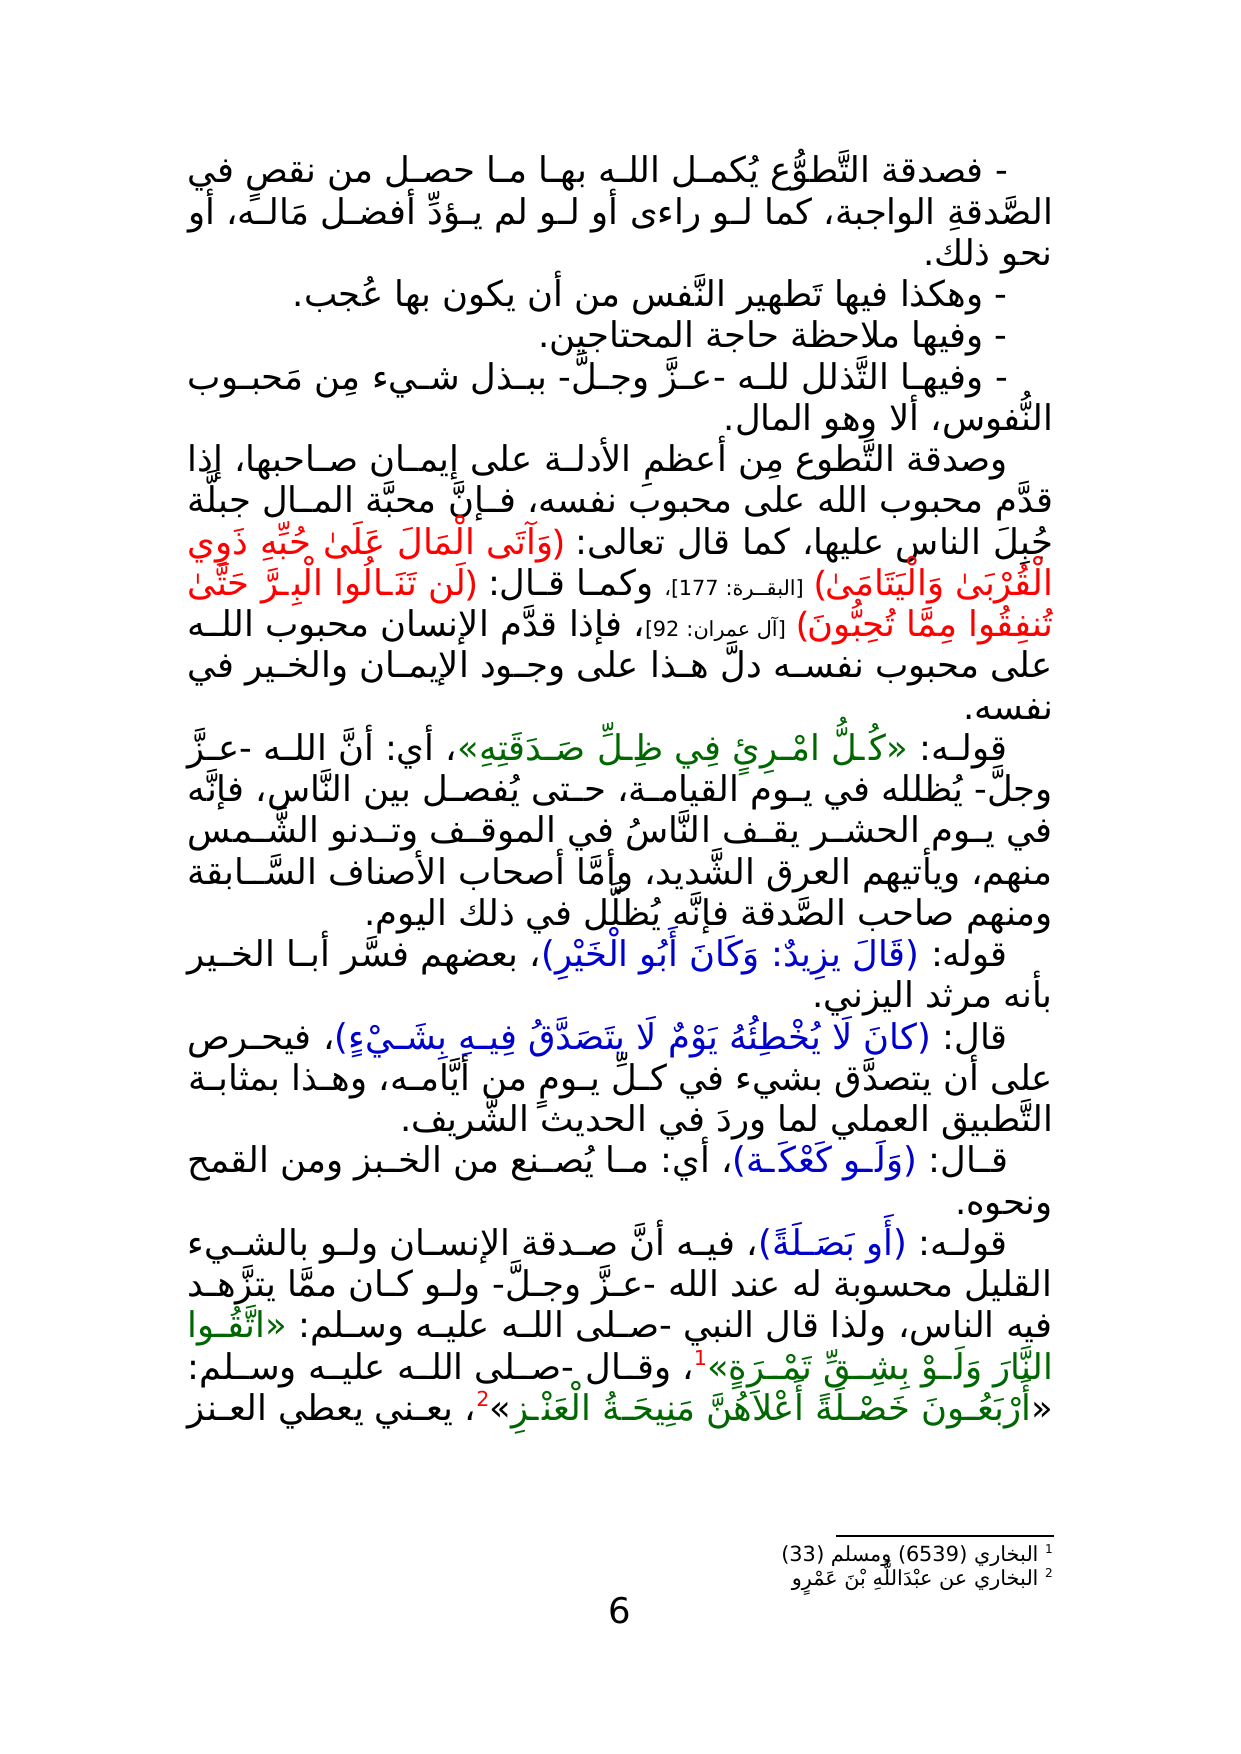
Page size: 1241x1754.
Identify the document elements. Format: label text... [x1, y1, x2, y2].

text وصدقة التَّطوع مِن أعظمِ الأدلة على إيمان صاحبها، إذا قدَّم محبوب الله على محبوب نفسه، فإنَّ محبَّة المال جبلَّة جُبِلَ الناس عليها، كما قال تعالى: ﴿وَآتَى الْمَالَ عَلَىٰ حُبِّهِ ذَوِي الْقُرْبَىٰ وَالْيَتَامَىٰ﴾ [البقرة: 177]، وكما قال: ﴿لَن تَنَالُوا الْبِرَّ حَتَّىٰ تُنفِقُوا مِمَّا تُحِبُّونَ﴾ [آل عمران: 92]، فإذا قدَّم الإنسان محبوب الله على محبوب نفسه دلَّ هذا على وجود الإيمان والخير في نفسه. [187, 439, 1053, 727]
text - فصدقة التَّطوُّع يُكمل الله بها ما حصل من نقصٍ في الصَّدقةِ الواجبة، كما لو راءى أو لو لم يؤدِّ أفضل مَاله، أو نحو ذلك. [187, 150, 1053, 274]
text قوله: «كُلُّ امْرِئٍ فِي ظِلِّ صَدَقَتِهِ»، أي: أنَّ الله -عزَّ وجلَّ- يُظلله في يوم القيامة، حتى يُفصل بين النَّاس، فإنَّه في يوم الحشر يقف النَّاسُ في الموقف وتدنو الشَّمس منهم، ويأتيهم العرق الشَّديد، وأمَّا أصحاب الأصناف السَّابقة ومنهم صاحب الصَّدقة فإنَّه يُظلَّل في ذلك اليوم. [187, 727, 1053, 934]
text - وفيها التَّذلل لله -عزَّ وجلَّ- ببذل شيء مِن مَحبوب النُّفوس، ألا وهو المال. [187, 356, 1053, 439]
text قال: (كانَ لَا يُخْطِئُهُ يَوْمٌ لَا يتَصَدَّقُ فِيهِ بِشَيْءٍ)، فيحرص على أن يتصدَّق بشيء في كلِّ يومٍ من أيَّامه، وهذا بمثابة التَّطبيق العملي لما وردَ في الحديث الشَّريف. [187, 1016, 1053, 1140]
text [187, 1222, 1053, 1429]
text قال: (وَلَو كَعْكَة)، أي: ما يُصنع من الخبز ومن القمح ونحوه. [187, 1140, 1053, 1222]
text - وفيها ملاحظة حاجة المحتاجين. [187, 315, 1053, 356]
text - وهكذا فيها تَطهير النَّفس من أن يكون بها عُجب. [187, 274, 1053, 315]
text قوله: (قَالَ يزِيدٌ: وَكَانَ أَبُو الْخَيْرِ)، بعضهم فسَّر أبا الخير بأنه مرثد اليزني. [187, 934, 1053, 1016]
